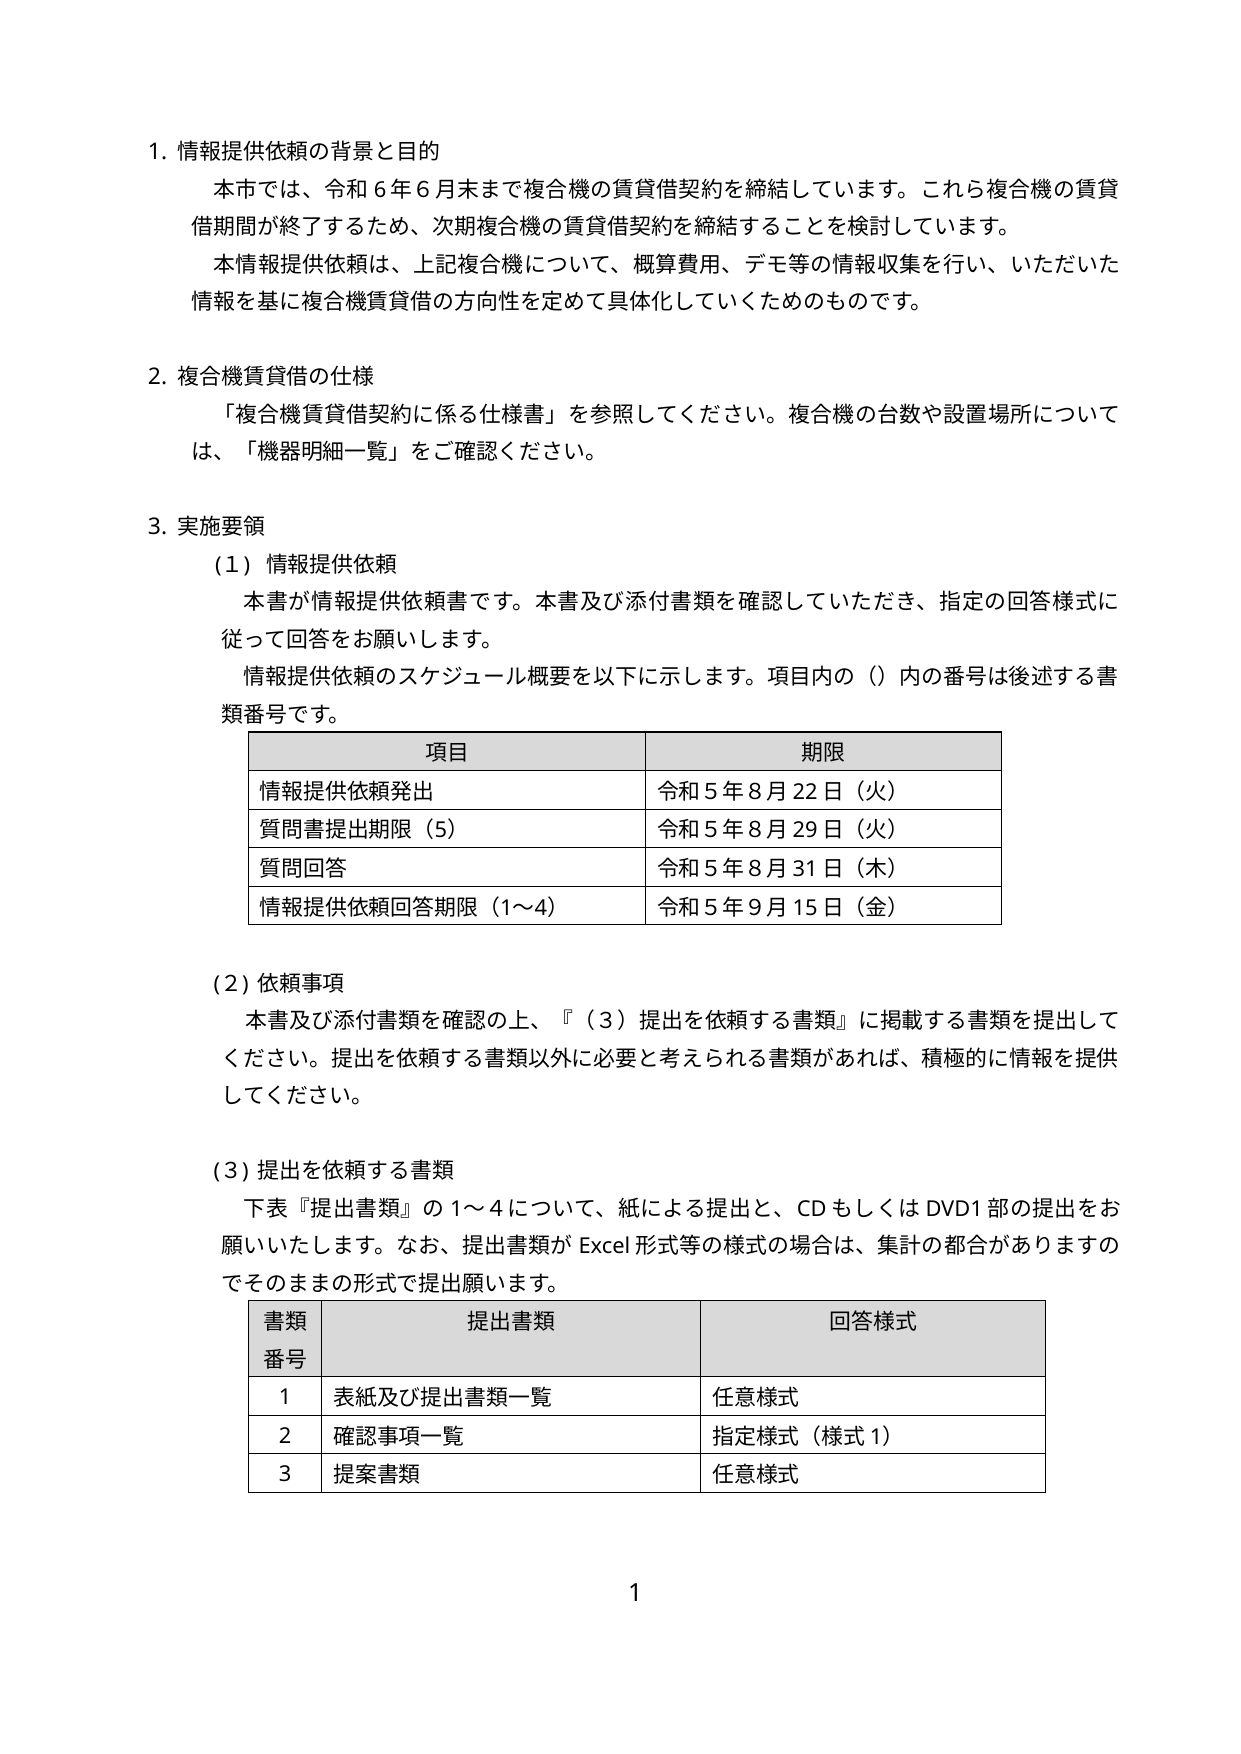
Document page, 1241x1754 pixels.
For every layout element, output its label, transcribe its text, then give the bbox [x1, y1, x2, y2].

table_header 書類 番号 [249, 1301, 321, 1376]
text 本市では、令和6年６月末まで複合機の賃貸借契約を締結しています。これら複合機の賃貸借期間が終了するため、次期複合機の賃貸借契約を締結することを検討しています。 [191, 169, 1122, 244]
table_header 期限 [646, 733, 1001, 770]
table_cell 指定様式（様式1） [701, 1416, 1045, 1453]
table_cell 情報提供依頼回答期限（1～4） [249, 887, 645, 924]
table_cell 確認事項一覧 [322, 1416, 700, 1453]
subtitle 情報提供依頼の背景と目的 [148, 131, 1122, 169]
table_cell 任意様式 [701, 1377, 1045, 1415]
table_cell 表紙及び提出書類一覧 [322, 1377, 700, 1415]
table_cell 令和５年８月29日（火） [646, 810, 1001, 847]
text 「複合機賃貸借契約に係る仕様書」を参照してください。複合機の台数や設置場所については、「機器明細一覧」をご確認ください。 [191, 394, 1122, 469]
list 提出を依頼する書類 [213, 1150, 1122, 1188]
table_cell 任意様式 [701, 1454, 1045, 1492]
table_cell 令和５年８月31日（木） [646, 848, 1001, 886]
subtitle 実施要領 [148, 506, 1122, 544]
table_header 回答様式 [701, 1301, 1045, 1376]
table_cell 3 [249, 1454, 321, 1492]
list 下表『提出書類』の1～４について、紙による提出と、CDもしくはDVD1部の提出をお願いいたします。なお、提出書類がExcel形式等の様式の場合は、集計の都合がありますのでそのままの形式で提出願います。 [222, 1188, 1122, 1300]
table_cell 提案書類 [322, 1454, 700, 1492]
table_cell 質問書提出期限（5） [249, 810, 645, 847]
table_cell 2 [249, 1416, 321, 1453]
table_header 項目 [249, 733, 645, 770]
list 情報提供依頼 [215, 544, 1122, 581]
list 本書が情報提供依頼書です。本書及び添付書類を確認していただき、指定の回答様式に従って回答をお願いします。 [222, 581, 1122, 656]
table_header 提出書類 [322, 1301, 700, 1376]
table_cell 令和５年８月22日（火） [646, 771, 1001, 808]
list 情報提供依頼のスケジュール概要を以下に示します。項目内の（）内の番号は後述する書類番号です。 [222, 656, 1122, 731]
list 本書及び添付書類を確認の上、『（３）提出を依頼する書類』に掲載する書類を提出してください。提出を依頼する書類以外に必要と考えられる書類があれば、積極的に情報を提供してください。 [222, 1000, 1122, 1113]
subtitle 複合機賃貸借の仕様 [148, 356, 1122, 394]
table_cell 令和５年９月15日（金） [646, 887, 1001, 924]
table_cell 1 [249, 1377, 321, 1415]
text 本情報提供依頼は、上記複合機について、概算費用、デモ等の情報収集を行い、いただいた情報を基に複合機賃貸借の方向性を定めて具体化していくためのものです。 [192, 244, 1122, 319]
table_cell 情報提供依頼発出 [249, 771, 645, 808]
table_cell 質問回答 [249, 848, 645, 886]
list 依頼事項 [213, 963, 1122, 1000]
